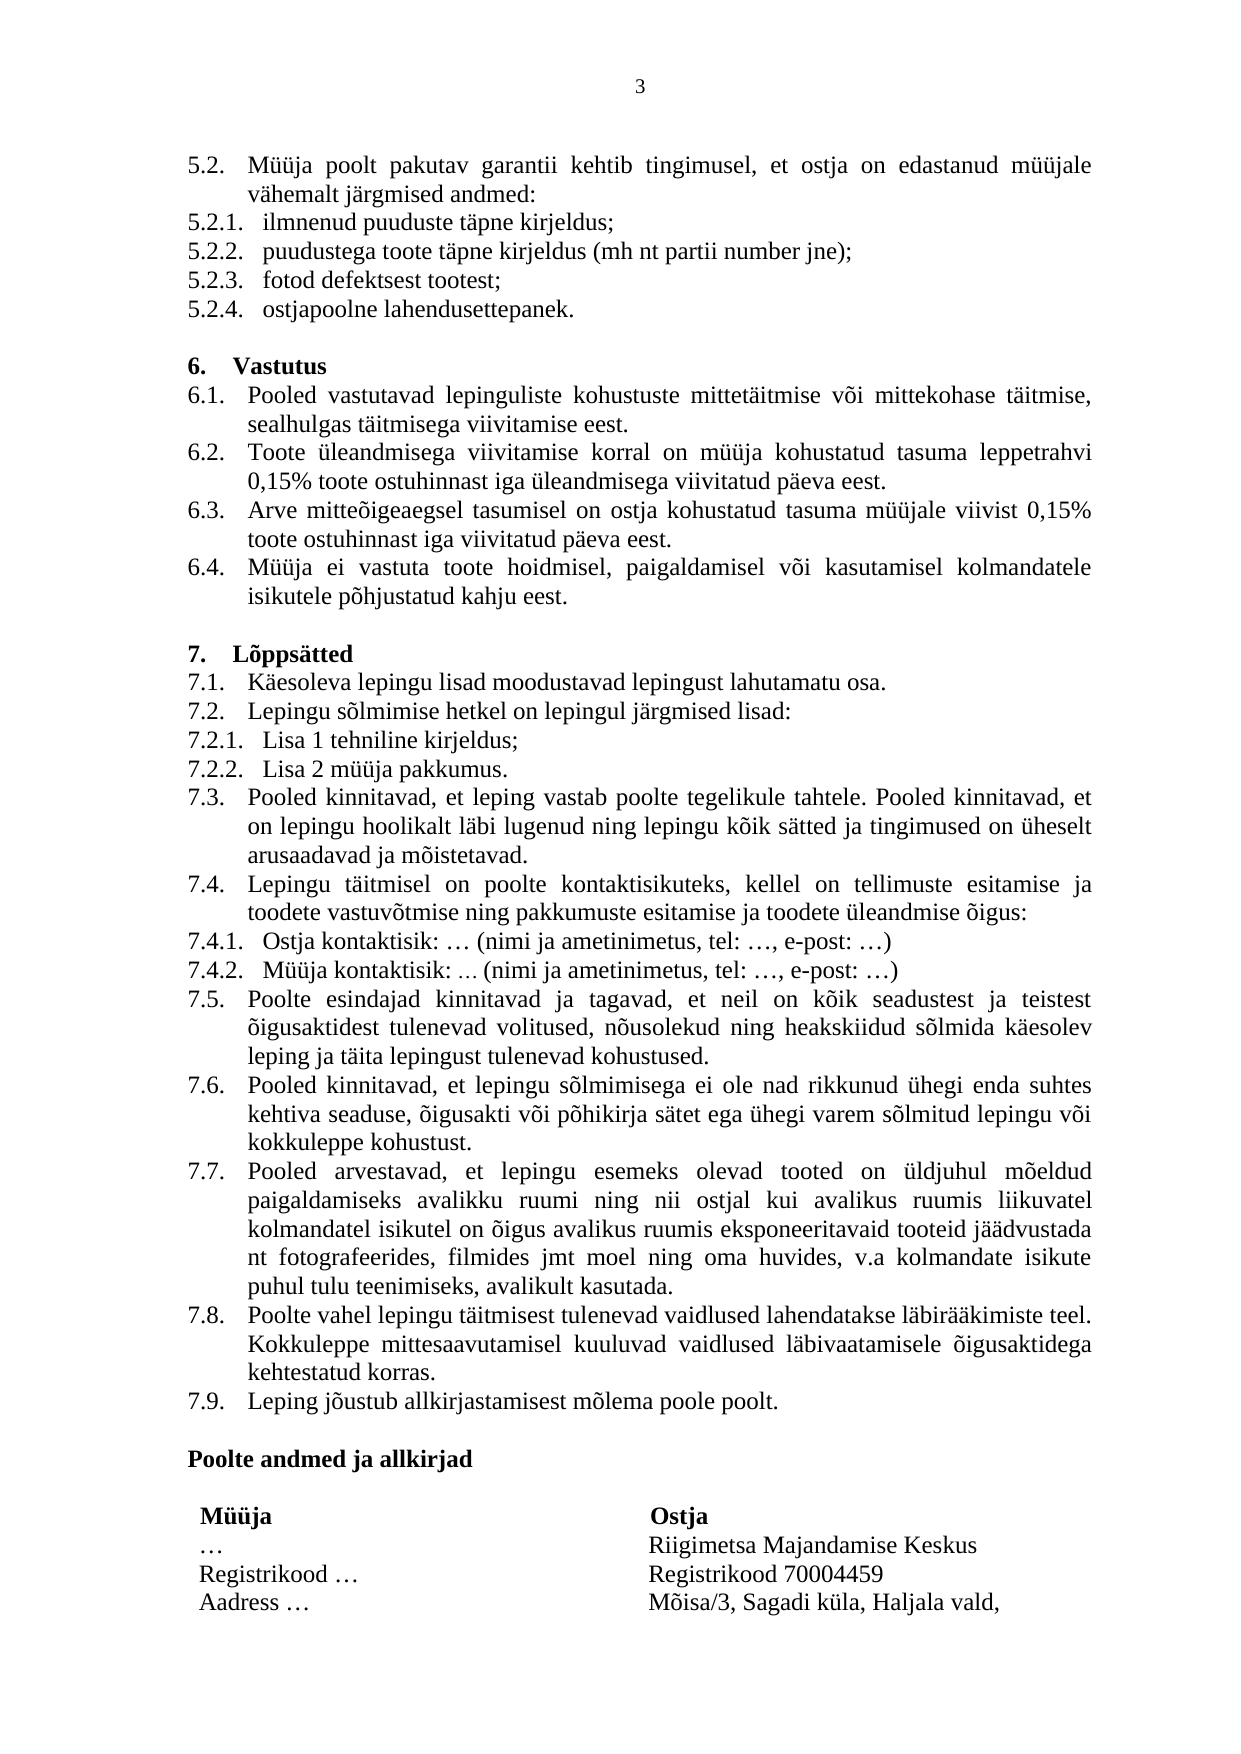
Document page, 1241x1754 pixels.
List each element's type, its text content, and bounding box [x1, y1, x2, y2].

text Müüja Ostja [187, 1501, 1093, 1530]
text Müüja poolt pakutav garantii kehtib tingimusel, et ostja on edastanud müüjale vähemalt järgmised andmed: [187, 150, 1093, 207]
text Ostja kontaktisik: … (nimi ja ametinimetus, tel: …, e-post: …) [187, 926, 1093, 955]
text Müüja kontaktisik: … (nimi ja ametinimetus, tel: …, e-post: …) [187, 955, 1093, 984]
text fotod defektsest tootest; [187, 265, 1093, 294]
text Poolte esindajad kinnitavad ja tagavad, et neil on kõik seadustest ja teistest õigusaktidest tulenevad volitused, nõusolekud ning heakskiidud sõlmida käesolev leping ja täita lepingust tulenevad kohustused. [187, 984, 1093, 1070]
text Poolte andmed ja allkirjad [187, 1444, 1093, 1472]
text Pooled arvestavad, et lepingu esemeks olevad tooted on üldjuhul mõeldud paigaldamiseks avalikku ruumi ning nii ostjal kui avalikus ruumis liikuvatel kolmandatel isikutel on õigus avalikus ruumis eksponeeritavaid tooteid jäädvustada nt fotografeerides, filmides jmt moel ning oma huvides, v.a kolmandate isikute puhul tulu teenimiseks, avalikult kasutada. [187, 1156, 1093, 1300]
text ilmnenud puuduste täpne kirjeldus; [187, 207, 1093, 236]
text Käesoleva lepingu lisad moodustavad lepingust lahutamatu osa. [187, 667, 1093, 696]
table_header … [187, 1530, 637, 1559]
table_cell Registrikood 70004459 [637, 1559, 1087, 1587]
text Lisa 1 tehniline kirjeldus; [187, 725, 1093, 754]
text Pooled kinnitavad, et leping vastab poolte tegelikule tahtele. Pooled kinnitavad, et on lepingu hoolikalt läbi lugenud ning lepingu kõik sätted ja tingimused on üheselt arusaadavad ja mõistetavad. [187, 782, 1093, 869]
text Poolte vahel lepingu täitmisest tulenevad vaidlused lahendatakse läbirääkimiste teel. Kokkuleppe mittesaavutamisel kuuluvad vaidlused läbivaatamisele õigusaktidega kehtestatud korras. [187, 1300, 1093, 1386]
text Pooled vastutavad lepinguliste kohustuste mittetäitmise või mittekohase täitmise, sealhulgas täitmisega viivitamise eest. [187, 380, 1093, 437]
table_cell Mõisa/3, Sagadi küla, Haljala vald, 45403 Lääne-Viru maakond [637, 1588, 1087, 1616]
table_cell Aadress … Tel … [187, 1588, 637, 1616]
text Müüja ei vastuta toote hoidmisel, paigaldamisel või kasutamisel kolmandatele isikutele põhjustatud kahju eest. [187, 552, 1093, 610]
text Vastutus [187, 351, 1093, 380]
text Leping jõustub allkirjastamisest mõlema poole poolt. [187, 1386, 1093, 1415]
text Lepingu sõlmimise hetkel on lepingul järgmised lisad: [187, 696, 1093, 725]
table_cell Registrikood … [187, 1559, 637, 1587]
text Pooled kinnitavad, et lepingu sõlmimisega ei ole nad rikkunud ühegi enda suhtes kehtiva seaduse, õigusakti või põhikirja sätet ega ühegi varem sõlmitud lepingu või kokkuleppe kohustust. [187, 1070, 1093, 1156]
table_header Riigimetsa Majandamise Keskus [637, 1530, 1087, 1559]
text ostjapoolne lahendusettepanek. [187, 294, 1093, 322]
text Lõppsätted [187, 639, 1093, 667]
text Toote üleandmisega viivitamise korral on müüja kohustatud tasuma leppetrahvi 0,15% toote ostuhinnast iga üleandmisega viivitatud päeva eest. [187, 437, 1093, 495]
text Arve mitteõigeaegsel tasumisel on ostja kohustatud tasuma müüjale viivist 0,15% toote ostuhinnast iga viivitatud päeva eest. [187, 495, 1093, 552]
text Lepingu täitmisel on poolte kontaktisikuteks, kellel on tellimuste esitamise ja toodete vastuvõtmise ning pakkumuste esitamise ja toodete üleandmise õigus: [187, 869, 1093, 926]
text Lisa 2 müüja pakkumus. [187, 754, 1093, 782]
text puudustega toote täpne kirjeldus (mh nt partii number jne); [187, 236, 1093, 265]
